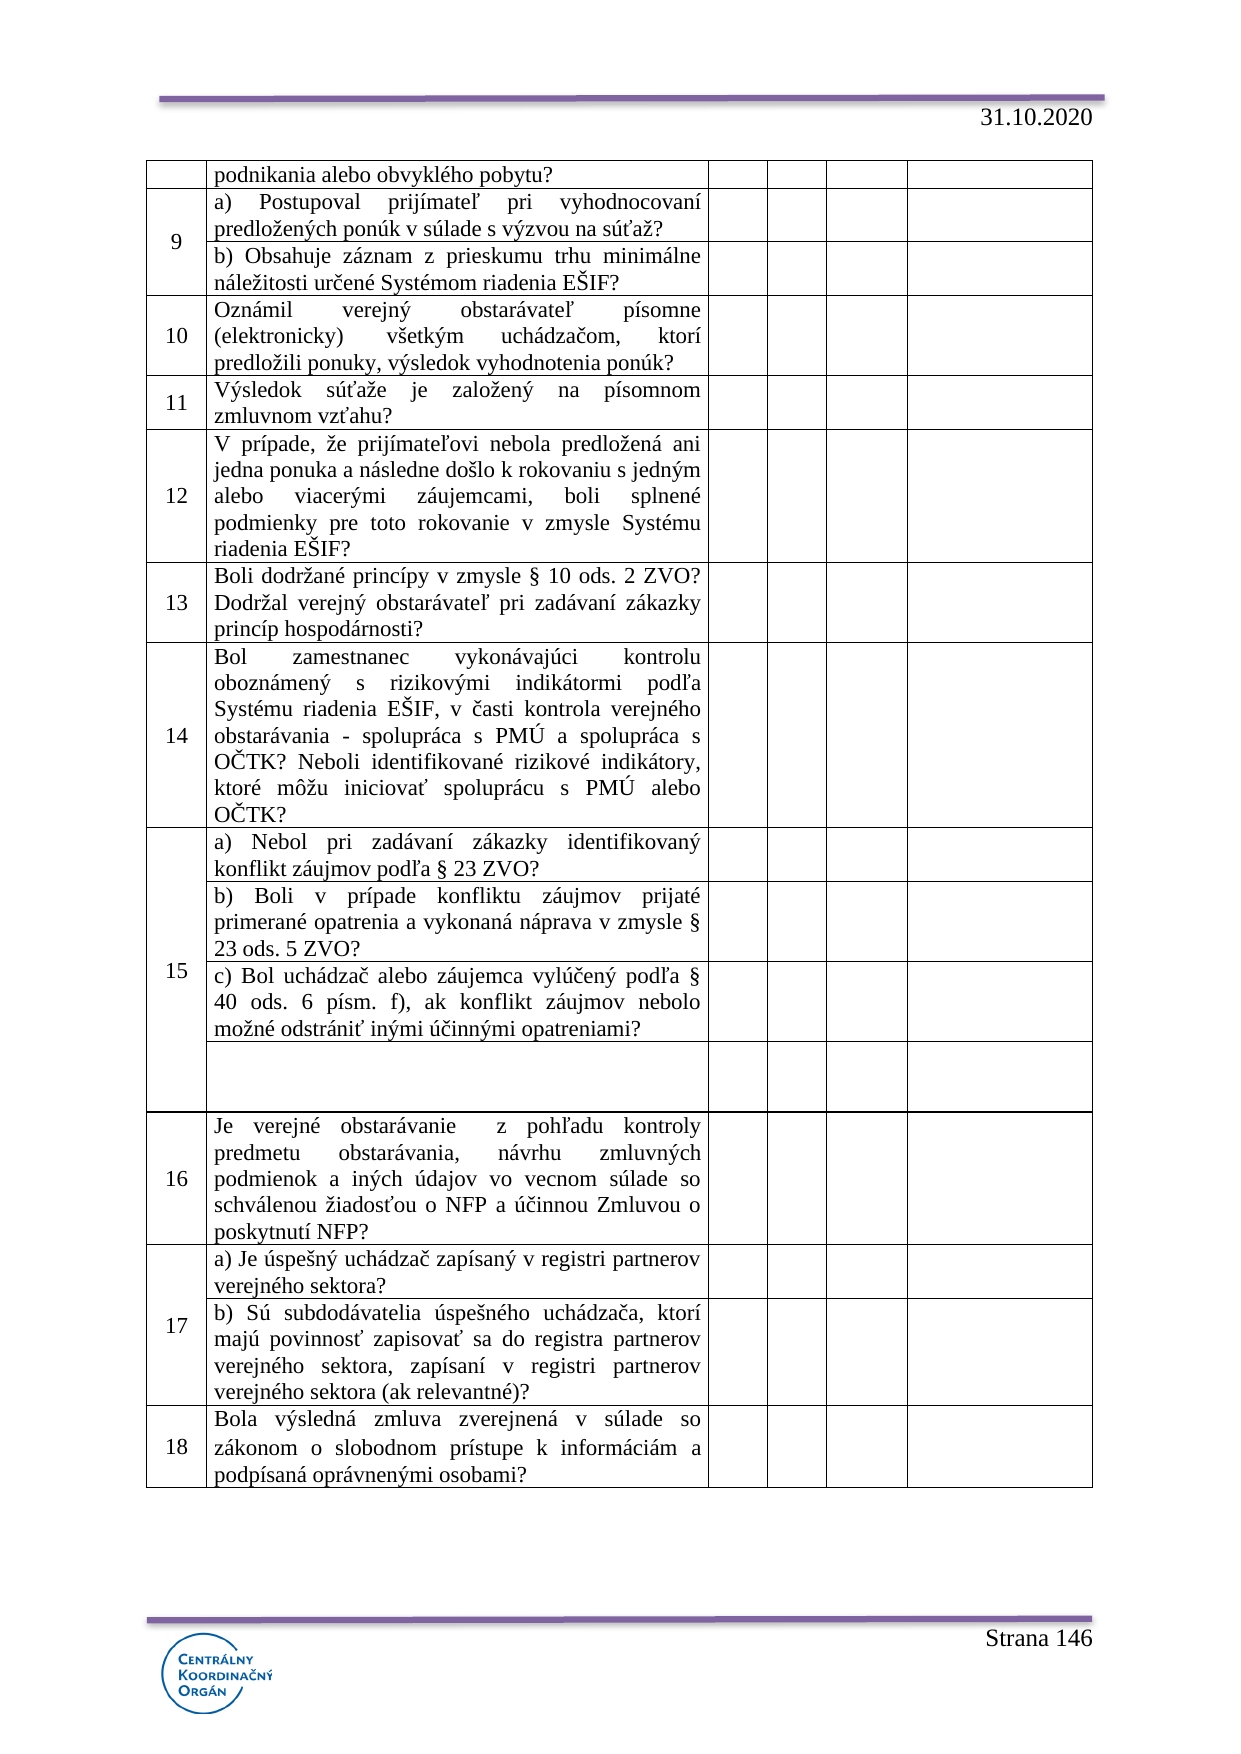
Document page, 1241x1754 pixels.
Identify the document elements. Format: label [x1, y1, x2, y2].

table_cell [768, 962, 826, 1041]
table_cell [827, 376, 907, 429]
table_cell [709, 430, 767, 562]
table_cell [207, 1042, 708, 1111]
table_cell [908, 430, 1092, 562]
picture [159, 1631, 272, 1713]
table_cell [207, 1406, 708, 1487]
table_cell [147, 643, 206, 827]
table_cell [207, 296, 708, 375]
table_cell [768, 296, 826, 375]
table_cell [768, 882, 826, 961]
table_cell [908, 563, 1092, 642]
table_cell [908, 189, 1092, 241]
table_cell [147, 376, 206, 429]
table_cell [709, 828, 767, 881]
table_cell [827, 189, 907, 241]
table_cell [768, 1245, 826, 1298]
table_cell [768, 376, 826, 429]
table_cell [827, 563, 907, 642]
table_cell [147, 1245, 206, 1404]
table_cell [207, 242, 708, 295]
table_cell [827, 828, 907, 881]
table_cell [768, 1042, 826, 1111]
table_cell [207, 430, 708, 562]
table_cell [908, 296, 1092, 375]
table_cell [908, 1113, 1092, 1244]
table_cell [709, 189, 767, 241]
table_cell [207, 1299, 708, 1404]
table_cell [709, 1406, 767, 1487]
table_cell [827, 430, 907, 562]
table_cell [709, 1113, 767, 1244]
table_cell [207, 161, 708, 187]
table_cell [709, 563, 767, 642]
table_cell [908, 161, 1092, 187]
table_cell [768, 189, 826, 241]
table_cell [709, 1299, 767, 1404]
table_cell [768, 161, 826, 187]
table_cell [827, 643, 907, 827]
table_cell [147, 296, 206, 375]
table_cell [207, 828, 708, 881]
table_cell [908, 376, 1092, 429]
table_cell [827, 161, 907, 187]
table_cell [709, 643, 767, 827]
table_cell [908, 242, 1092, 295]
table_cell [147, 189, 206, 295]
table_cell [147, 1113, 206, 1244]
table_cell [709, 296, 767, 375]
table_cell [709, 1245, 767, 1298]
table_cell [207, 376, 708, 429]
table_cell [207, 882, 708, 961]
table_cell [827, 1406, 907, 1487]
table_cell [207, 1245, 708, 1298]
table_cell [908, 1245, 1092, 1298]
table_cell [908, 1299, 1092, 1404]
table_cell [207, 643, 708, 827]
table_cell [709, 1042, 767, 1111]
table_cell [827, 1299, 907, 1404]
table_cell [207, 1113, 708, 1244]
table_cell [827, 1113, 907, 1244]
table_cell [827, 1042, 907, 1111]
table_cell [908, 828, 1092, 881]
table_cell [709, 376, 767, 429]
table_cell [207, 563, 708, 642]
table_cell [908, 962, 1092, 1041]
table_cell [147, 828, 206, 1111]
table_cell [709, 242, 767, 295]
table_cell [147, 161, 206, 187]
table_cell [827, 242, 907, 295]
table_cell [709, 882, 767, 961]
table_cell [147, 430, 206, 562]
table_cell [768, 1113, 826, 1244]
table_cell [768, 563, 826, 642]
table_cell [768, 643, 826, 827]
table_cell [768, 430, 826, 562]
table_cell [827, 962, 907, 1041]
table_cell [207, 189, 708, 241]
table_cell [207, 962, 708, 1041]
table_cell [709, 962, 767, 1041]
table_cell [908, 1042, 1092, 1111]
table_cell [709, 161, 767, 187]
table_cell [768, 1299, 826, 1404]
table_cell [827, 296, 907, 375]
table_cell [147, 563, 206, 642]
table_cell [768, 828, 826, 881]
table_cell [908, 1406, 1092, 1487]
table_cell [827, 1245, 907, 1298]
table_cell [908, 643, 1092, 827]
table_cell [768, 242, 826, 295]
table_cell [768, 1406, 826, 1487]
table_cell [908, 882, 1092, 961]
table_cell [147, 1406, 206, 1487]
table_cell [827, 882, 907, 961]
